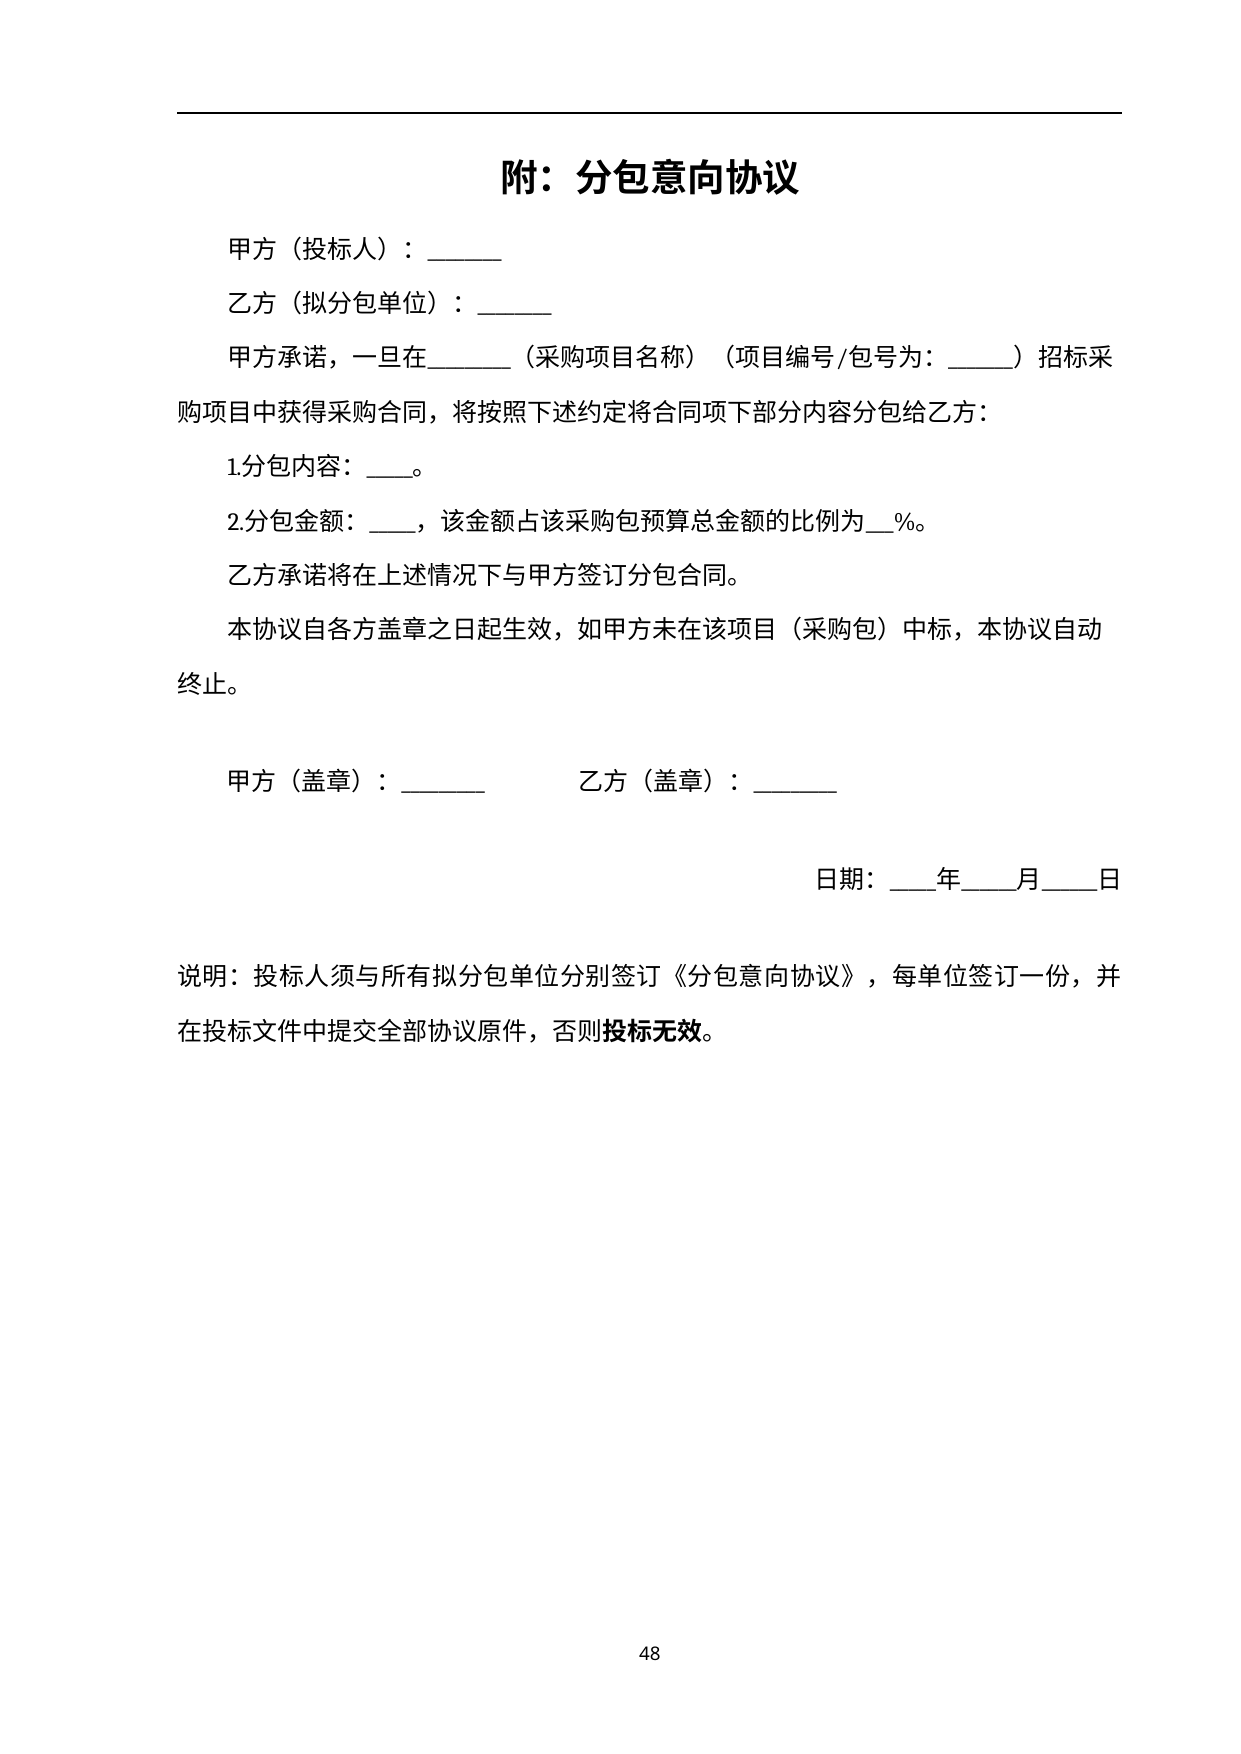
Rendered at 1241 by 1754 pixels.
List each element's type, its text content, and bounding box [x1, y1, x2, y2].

text 附：分包意向协议 [177, 148, 1122, 202]
text 本协议自各方盖章之日起生效，如甲方未在该项目（采购包）中标，本协议自动终止。 [177, 610, 1122, 700]
text 甲方（盖章）：_________ 乙方（盖章）：_________ [177, 762, 1122, 798]
text 日期：_____年______月______日 [227, 859, 1122, 895]
text 乙方（拟分包单位）：________ [177, 283, 1122, 320]
text 1.分包内容：_____。 [177, 447, 1122, 483]
text 说明：投标人须与所有拟分包单位分别签订《分包意向协议》，每单位签订一份，并在投标文件中提交全部协议原件，否则投标无效。 [177, 957, 1122, 1047]
text 乙方承诺将在上述情况下与甲方签订分包合同。 [177, 555, 1122, 592]
text 甲方承诺，一旦在_________（采购项目名称）（项目编号/包号为：_______）招标采购项目中获得采购合同，将按照下述约定将合同项下部分内容分包给乙方： [177, 338, 1122, 428]
text 甲方（投标人）：________ [177, 229, 1122, 265]
text 2.分包金额：_____，该金额占该采购包预算总金额的比例为___%。 [177, 501, 1122, 537]
